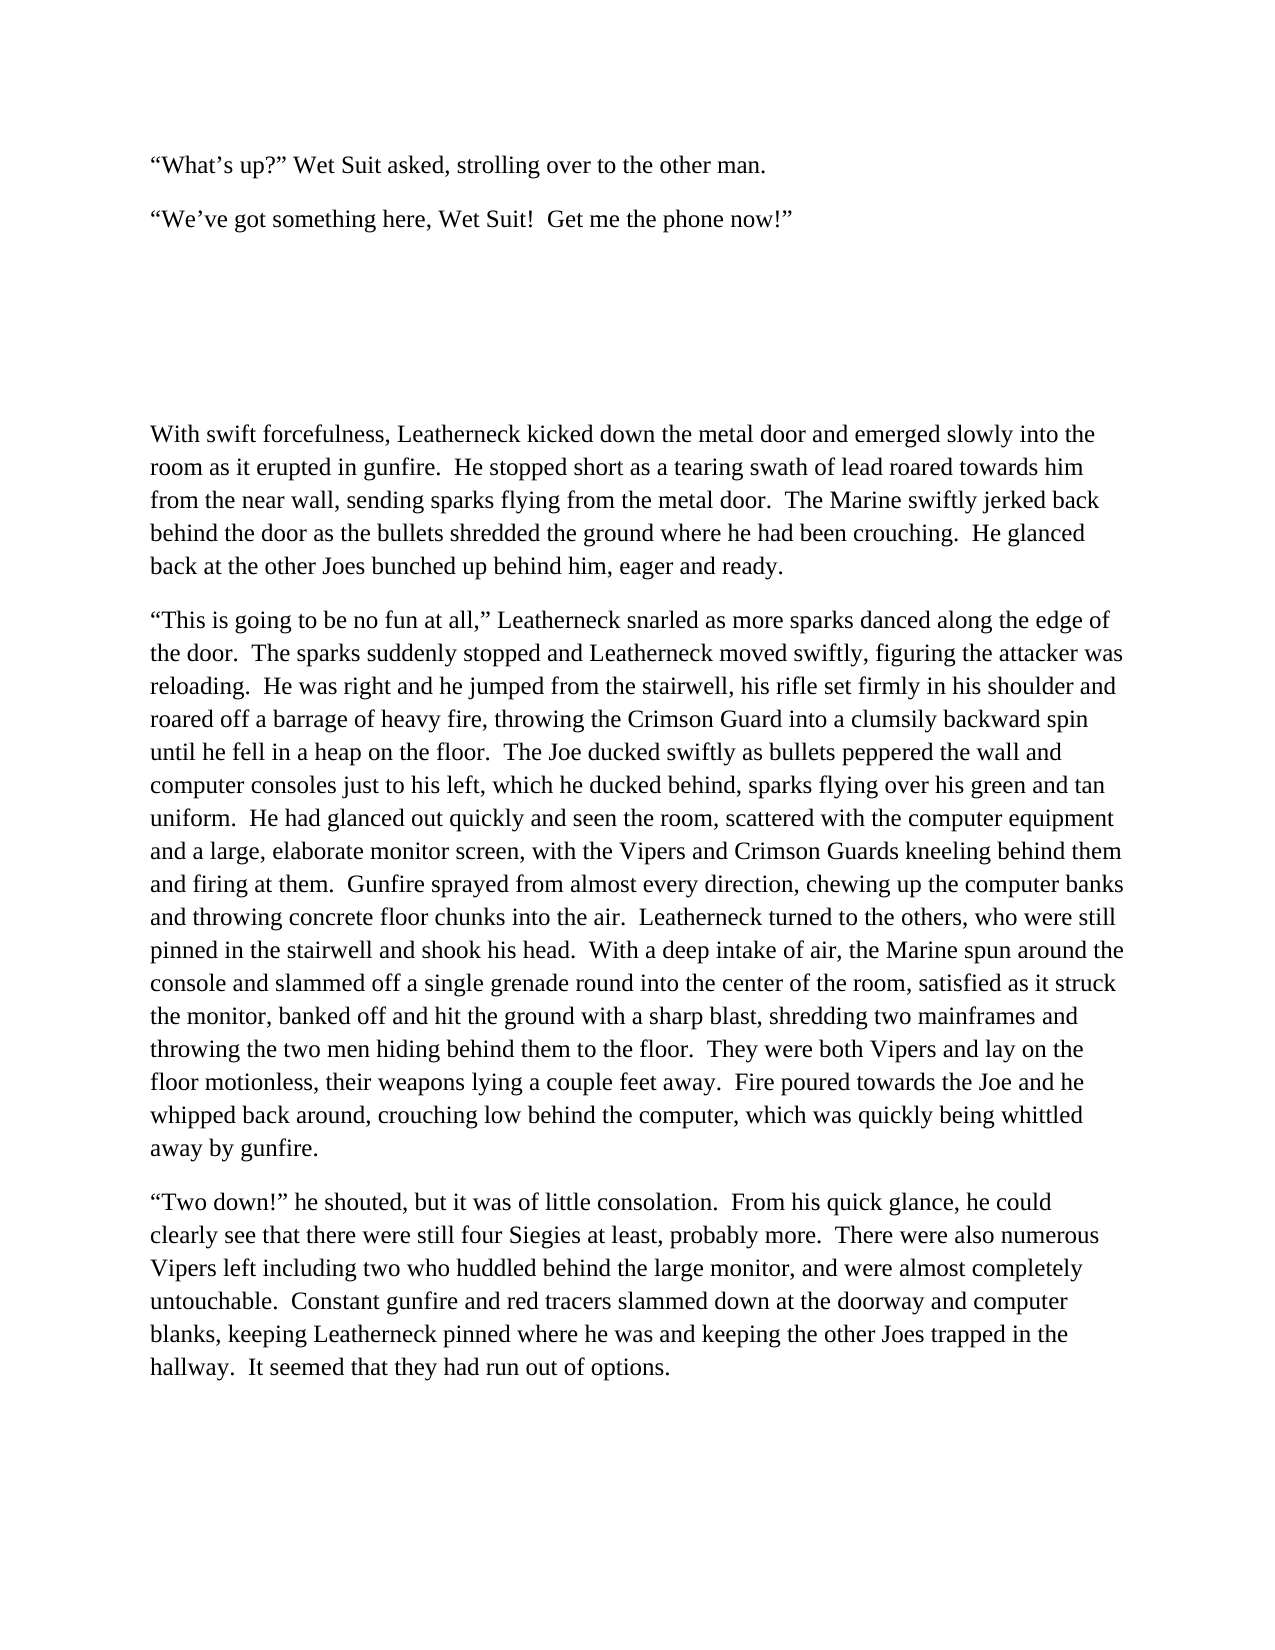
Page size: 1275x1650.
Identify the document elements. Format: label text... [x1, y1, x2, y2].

text “This is going to be no fun at all,” Leatherneck snarled as more sparks danced along the edge of the door. The sparks suddenly stopped and Leatherneck moved swiftly, figuring the attacker was reloading. He was right and he jumped from the stairwell, his rifle set firmly in his shoulder and roared off a barrage of heavy fire, throwing the Crimson Guard into a clumsily backward spin until he fell in a heap on the floor. The Joe ducked swiftly as bullets peppered the wall and computer consoles just to his left, which he ducked behind, sparks flying over his green and tan uniform. He had glanced out quickly and seen the room, scattered with the computer equipment and a large, elaborate monitor screen, with the Vipers and Crimson Guards kneeling behind them and firing at them. Gunfire sprayed from almost every direction, chewing up the computer banks and throwing concrete floor chunks into the air. Leatherneck turned to the others, who were still pinned in the stairwell and shook his head. With a deep intake of air, the Marine spun around the console and slammed off a single grenade round into the center of the room, satisfied as it struck the monitor, banked off and hit the ground with a sharp blast, shredding two mainframes and throwing the two men hiding behind them to the floor. They were both Vipers and lay on the floor motionless, their weapons lying a couple feet away. Fire poured towards the Joe and he whipped back around, crouching low behind the computer, which was quickly being whittled away by gunfire. [150, 605, 1125, 1162]
text “What’s up?” Wet Suit asked, strolling over to the other man. [150, 150, 1125, 179]
text With swift forcefulness, Leatherneck kicked down the metal door and emerged slowly into the room as it erupted in gunfire. He stopped short as a tearing swath of lead roared towards him from the near wall, sending sparks flying from the metal door. The Marine swiftly jerked back behind the door as the bullets shredded the ground where he had been crouching. He glanced back at the other Joes bunched up behind him, eager and ready. [150, 419, 1125, 580]
text “We’ve got something here, Wet Suit! Get me the phone now!” [150, 204, 1125, 233]
text “Two down!” he shouted, but it was of little consolation. From his quick glance, he could clearly see that there were still four Siegies at least, probably more. There were also numerous Vipers left including two who huddled behind the large monitor, and were almost completely untouchable. Constant gunfire and red tracers slammed down at the doorway and computer blanks, keeping Leatherneck pinned where he was and keeping the other Joes trapped in the hallway. It seemed that they had run out of options. [150, 1187, 1125, 1381]
